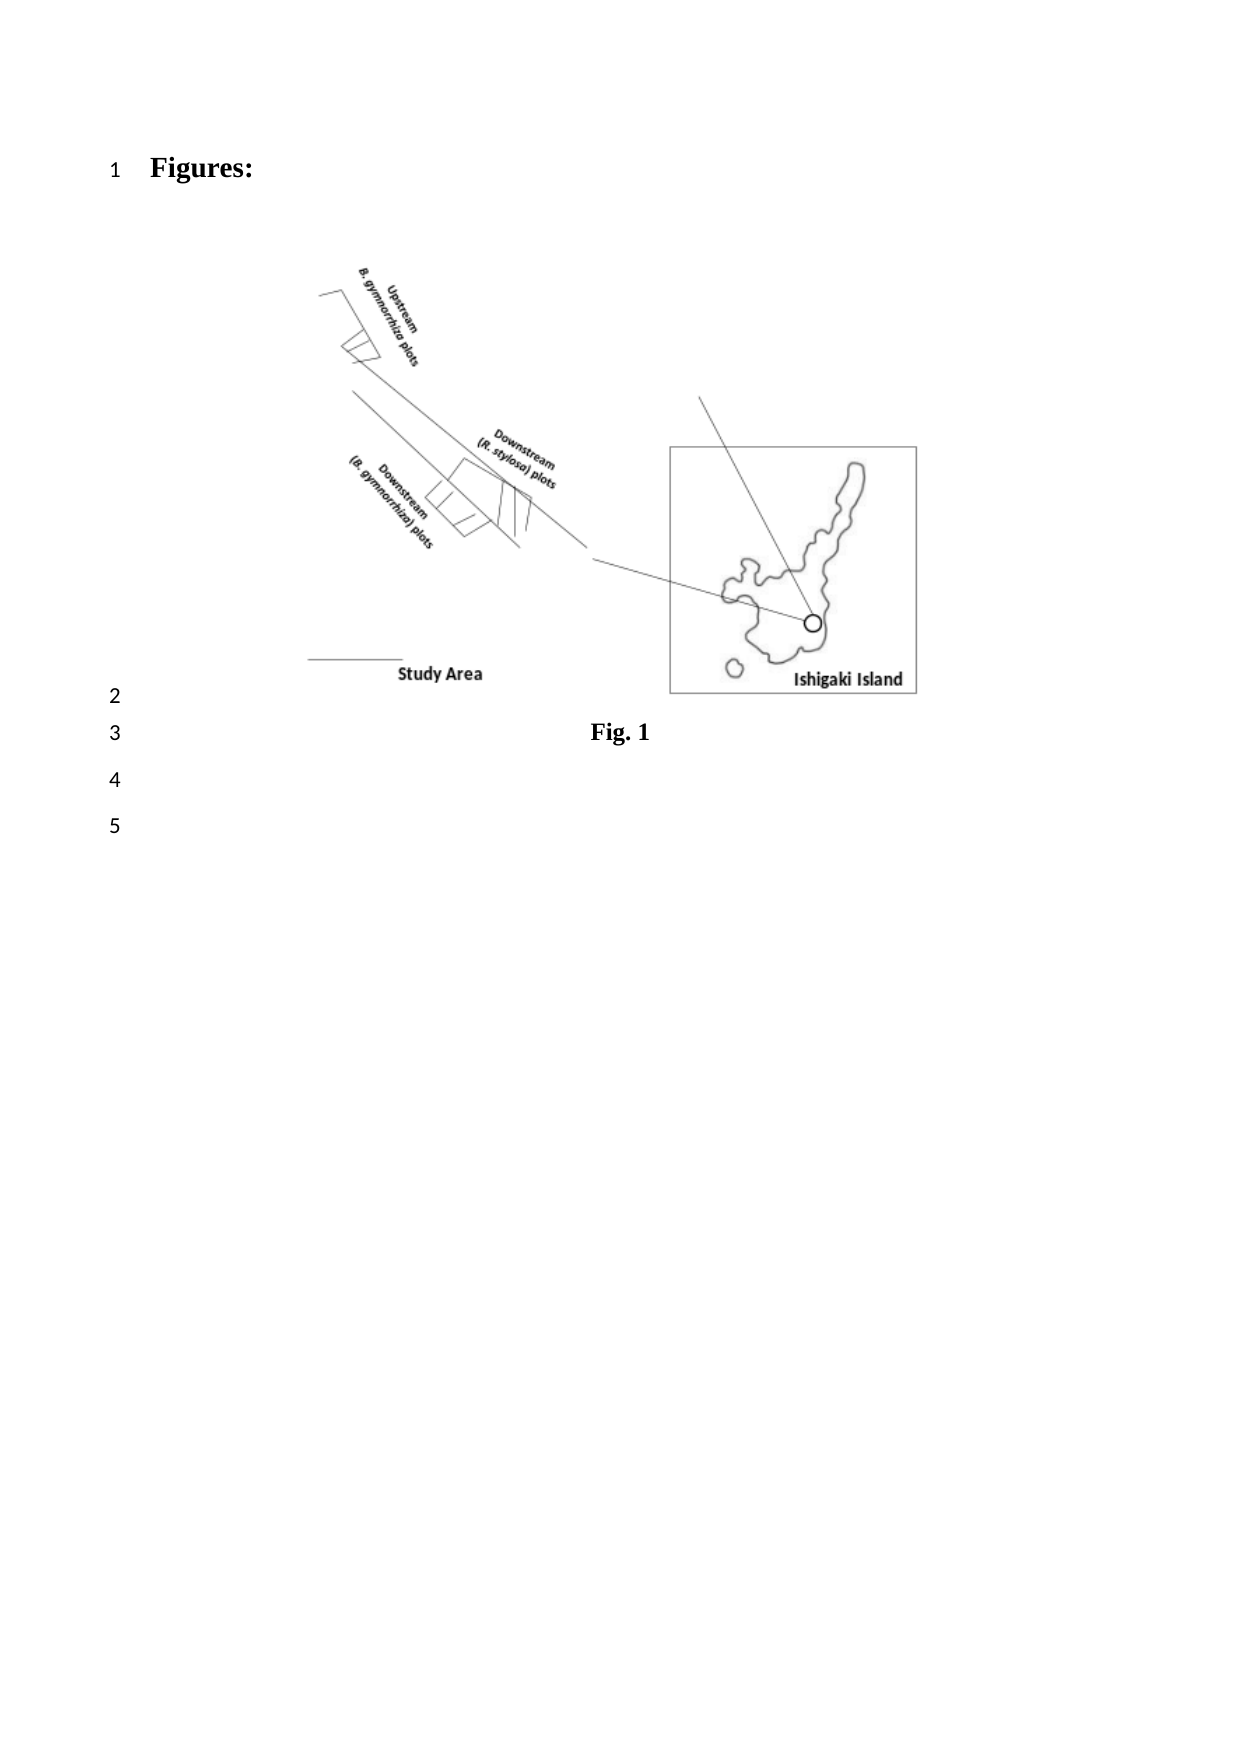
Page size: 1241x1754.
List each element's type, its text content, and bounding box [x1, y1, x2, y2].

text Figures: [150, 150, 1090, 183]
text Fig. 1 [150, 717, 1090, 746]
